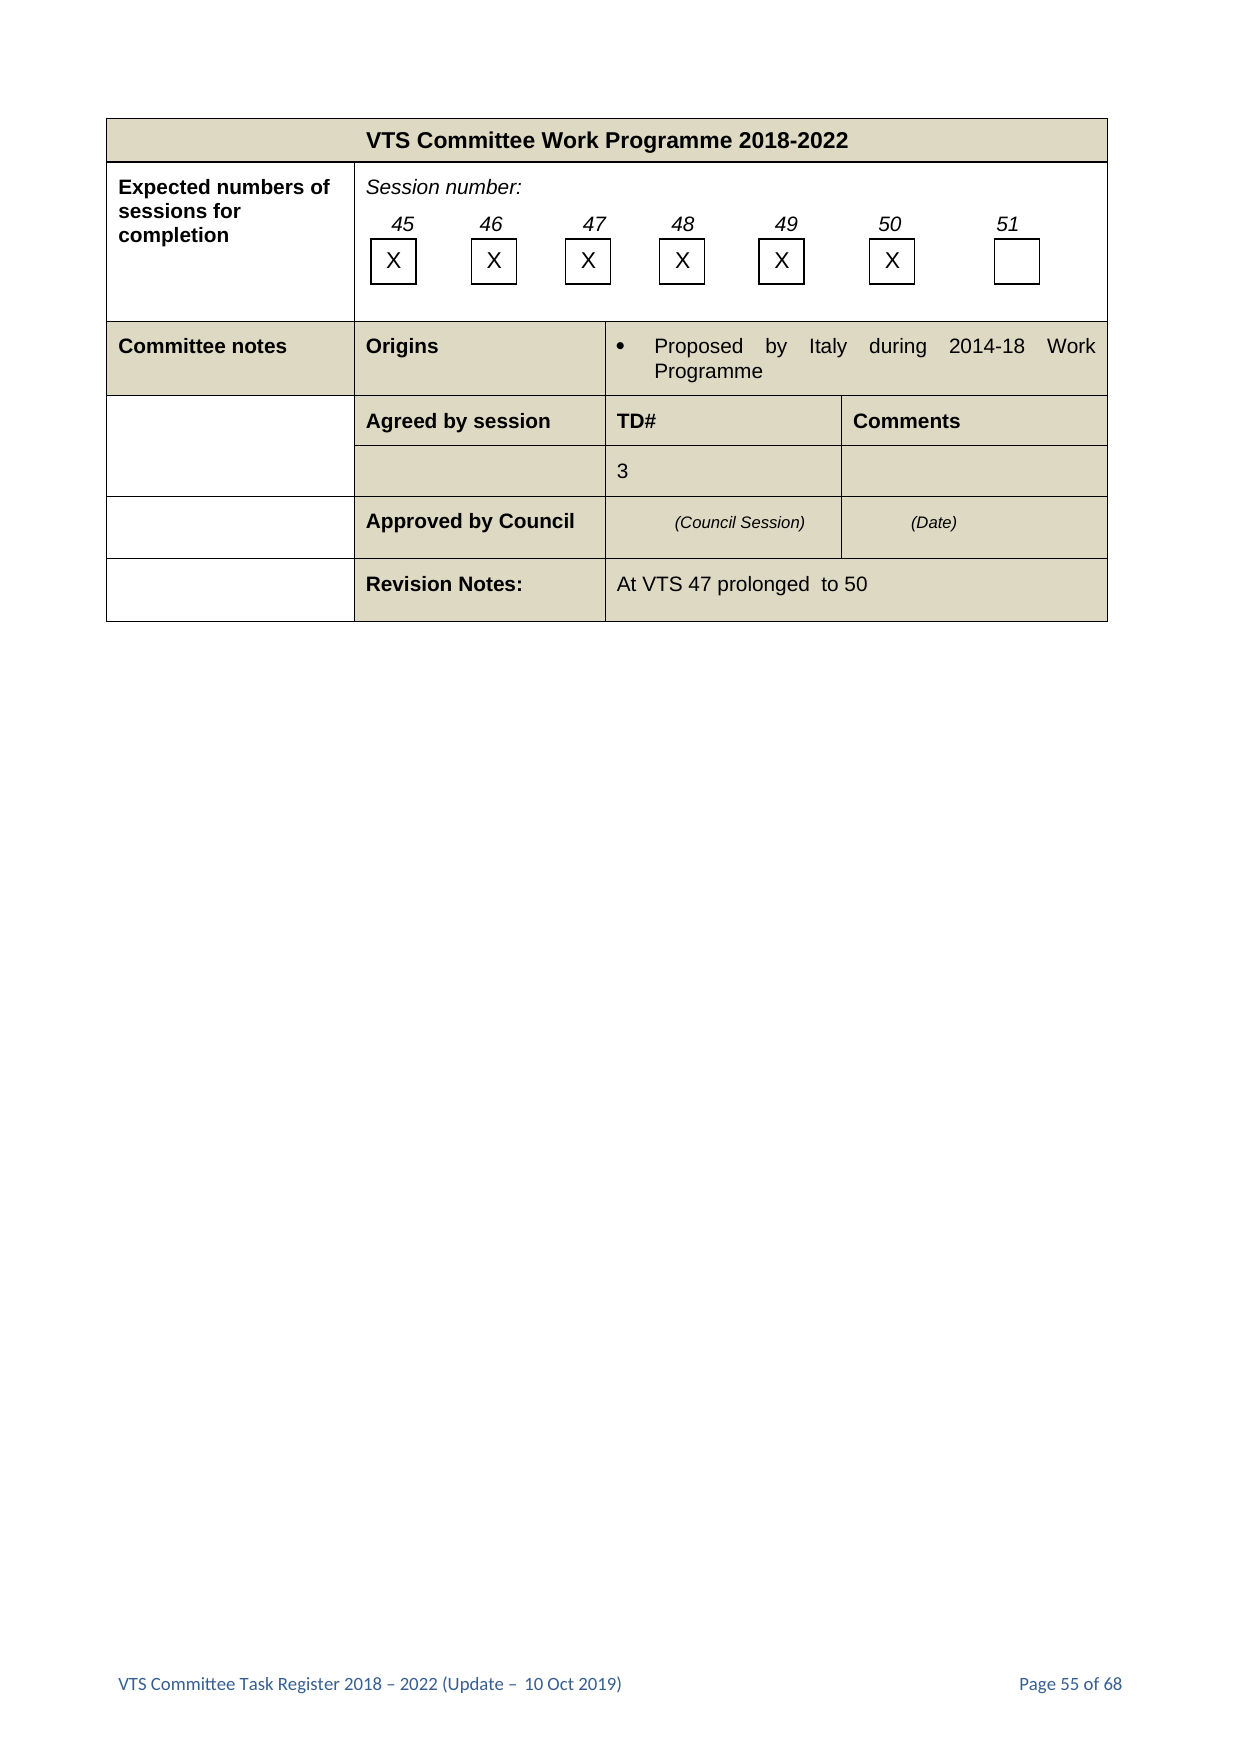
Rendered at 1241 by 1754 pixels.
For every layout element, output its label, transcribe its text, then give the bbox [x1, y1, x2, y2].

table_cell Expected numbers of sessions for completion [107, 163, 354, 321]
table_cell Proposed by Italy during 2014-18 Work Programme [606, 322, 1107, 395]
table_cell Comments [842, 396, 1107, 445]
table_cell [107, 559, 354, 621]
table_cell (Council Session) [606, 497, 841, 558]
table_cell [842, 446, 1107, 496]
table_cell TD# [606, 396, 841, 445]
table_cell Revision Notes: [355, 559, 605, 621]
table_cell 3 [606, 446, 841, 496]
table_cell [355, 446, 605, 496]
table_cell Session number: 45 46 47 48 49 50 51 [355, 163, 1107, 321]
table_header VTS Committee Work Programme 2018-2022 [107, 119, 1107, 161]
table_cell [107, 396, 354, 496]
table_cell Origins [355, 322, 605, 395]
table_cell At VTS 47 prolonged to 50 [606, 559, 1107, 621]
table_cell [107, 497, 354, 558]
table_cell Agreed by session [355, 396, 605, 445]
table_cell Committee notes [107, 322, 354, 395]
table_cell Approved by Council [355, 497, 605, 558]
table_cell (Date) [842, 497, 1107, 558]
